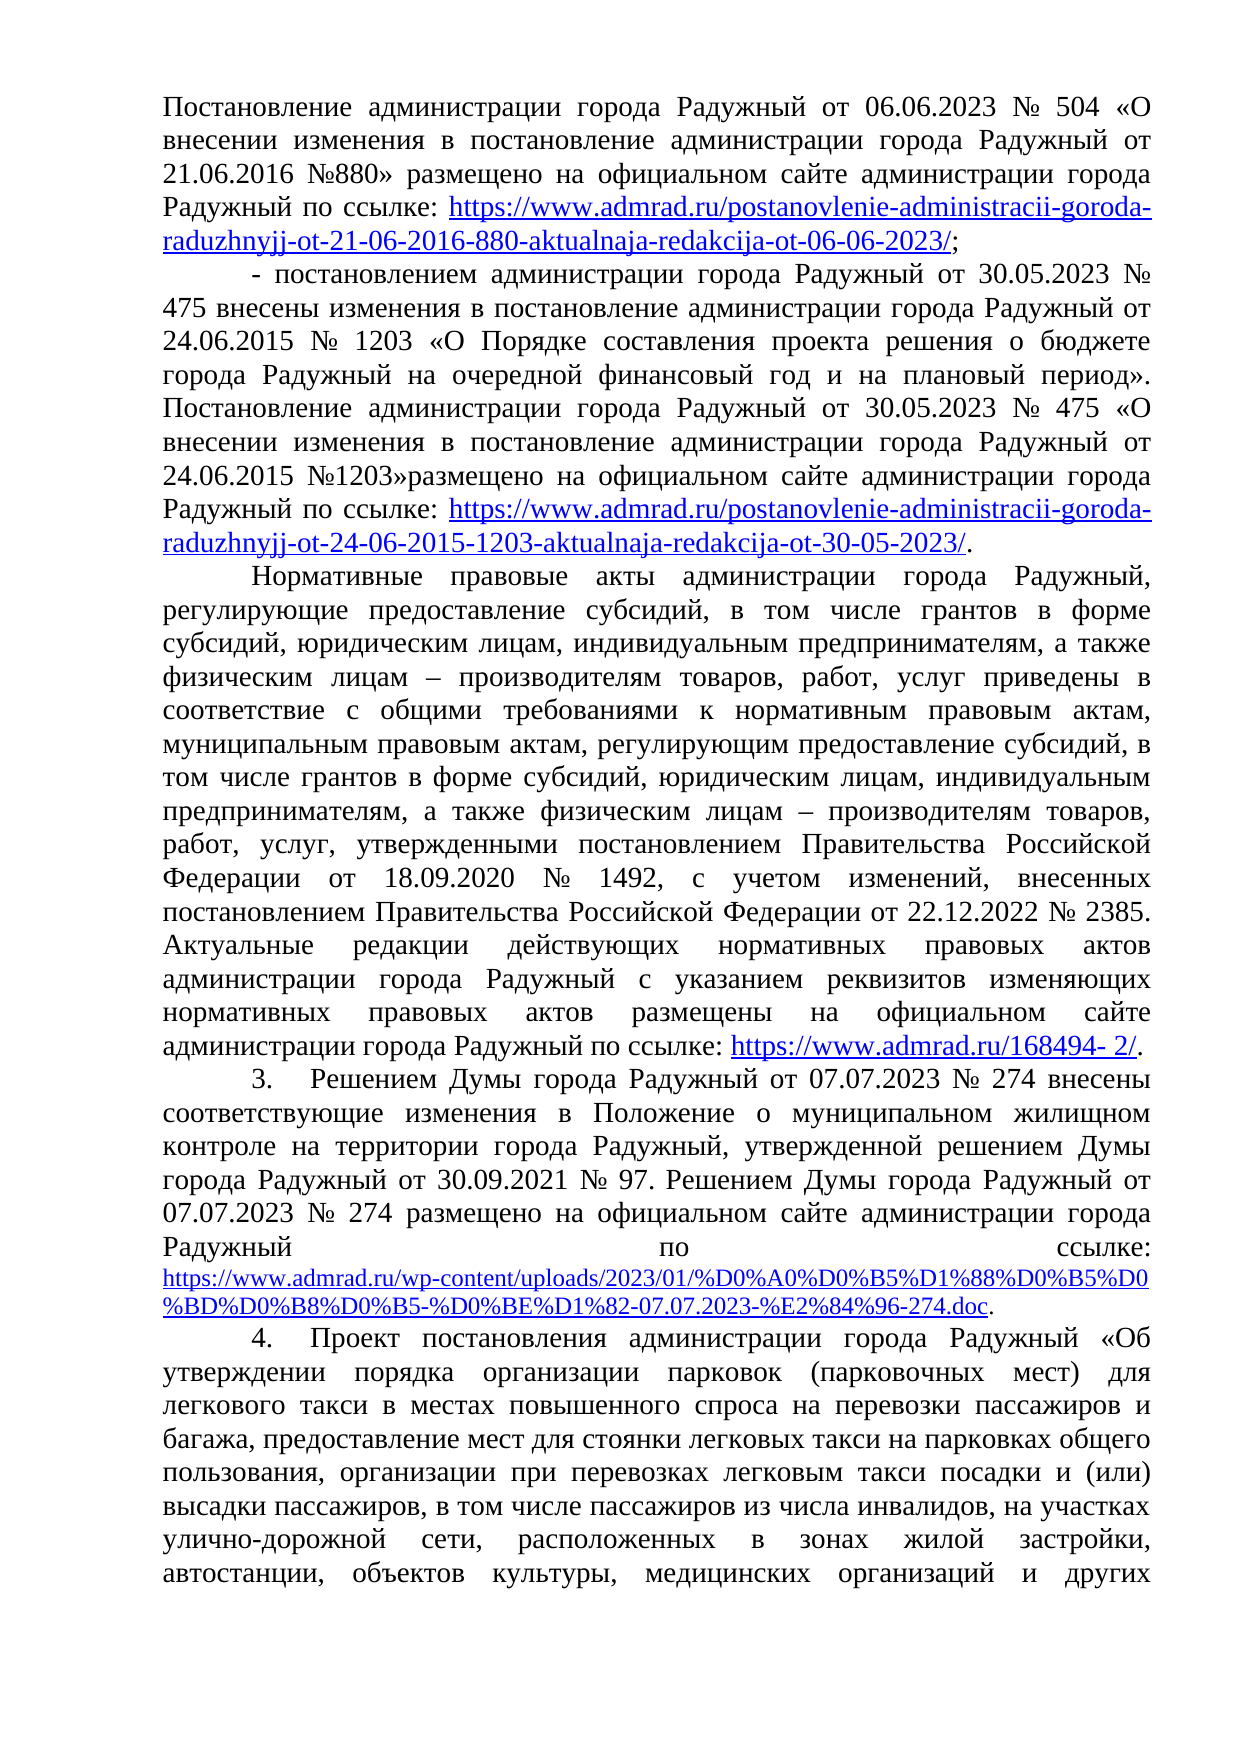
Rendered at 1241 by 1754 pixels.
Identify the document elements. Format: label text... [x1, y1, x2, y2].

text Нормативные правовые акты администрации города Радужный, регулирующие предоставление субсидий, в том числе грантов в форме субсидий, юридическим лицам, индивидуальным предпринимателям, а также физическим лицам – производителям товаров, работ, услуг приведены в соответствие с общими требованиями к нормативным правовым актам, муниципальным правовым актам, регулирующим предоставление субсидий, в том числе грантов в форме субсидий, юридическим лицам, индивидуальным предпринимателям, а также физическим лицам – производителям товаров, работ, услуг, утвержденными постановлением Правительства Российской Федерации от 18.09.2020 № 1492, с учетом изменений, внесенных постановлением Правительства Российской Федерации от 22.12.2022 № 2385. Актуальные редакции действующих нормативных правовых актов администрации города Радужный с указанием реквизитов изменяющих нормативных правовых актов размещены на официальном сайте администрации города Радужный по ссылке: https://www.admrad.ru/168494- 2/. [162, 558, 1152, 1061]
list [162, 1320, 1152, 1588]
text - постановлением администрации города Радужный от 30.05.2023 № 475 внесены изменения в постановление администрации города Радужный от 24.06.2015 № 1203 «О Порядке составления проекта решения о бюджете города Радужный на очередной финансовый год и на плановый период». Постановление администрации города Радужный от 30.05.2023 № 475 «О внесении изменения в постановление администрации города Радужный от 24.06.2015 №1203»размещено на официальном сайте администрации города Радужный по ссылке: https://www.admrad.ru/postanovlenie-administracii-goroda-raduzhnyjj-ot-24-06-2015-1203-aktualnaja-redakcija-ot-30-05-2023/. [162, 256, 1152, 558]
list Решением Думы города Радужный от 07.07.2023 № 274 внесены соответствующие изменения в Положение о муниципальном жилищном контроле на территории города Радужный, утвержденной решением Думы города Радужный от 30.09.2021 № 97. Решением Думы города Радужный от 07.07.2023 № 274 размещено на официальном сайте администрации города Радужный по ссылке: https://www.admrad.ru/wp-content/uploads/2023/01/%D0%A0%D0%B5%D1%88%D0%B5%D0%BD%D0%B8%D0%B5-%D0%BE%D1%82-07.07.2023-%E2%84%96-274.doc. [162, 1061, 1152, 1320]
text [162, 89, 1152, 256]
